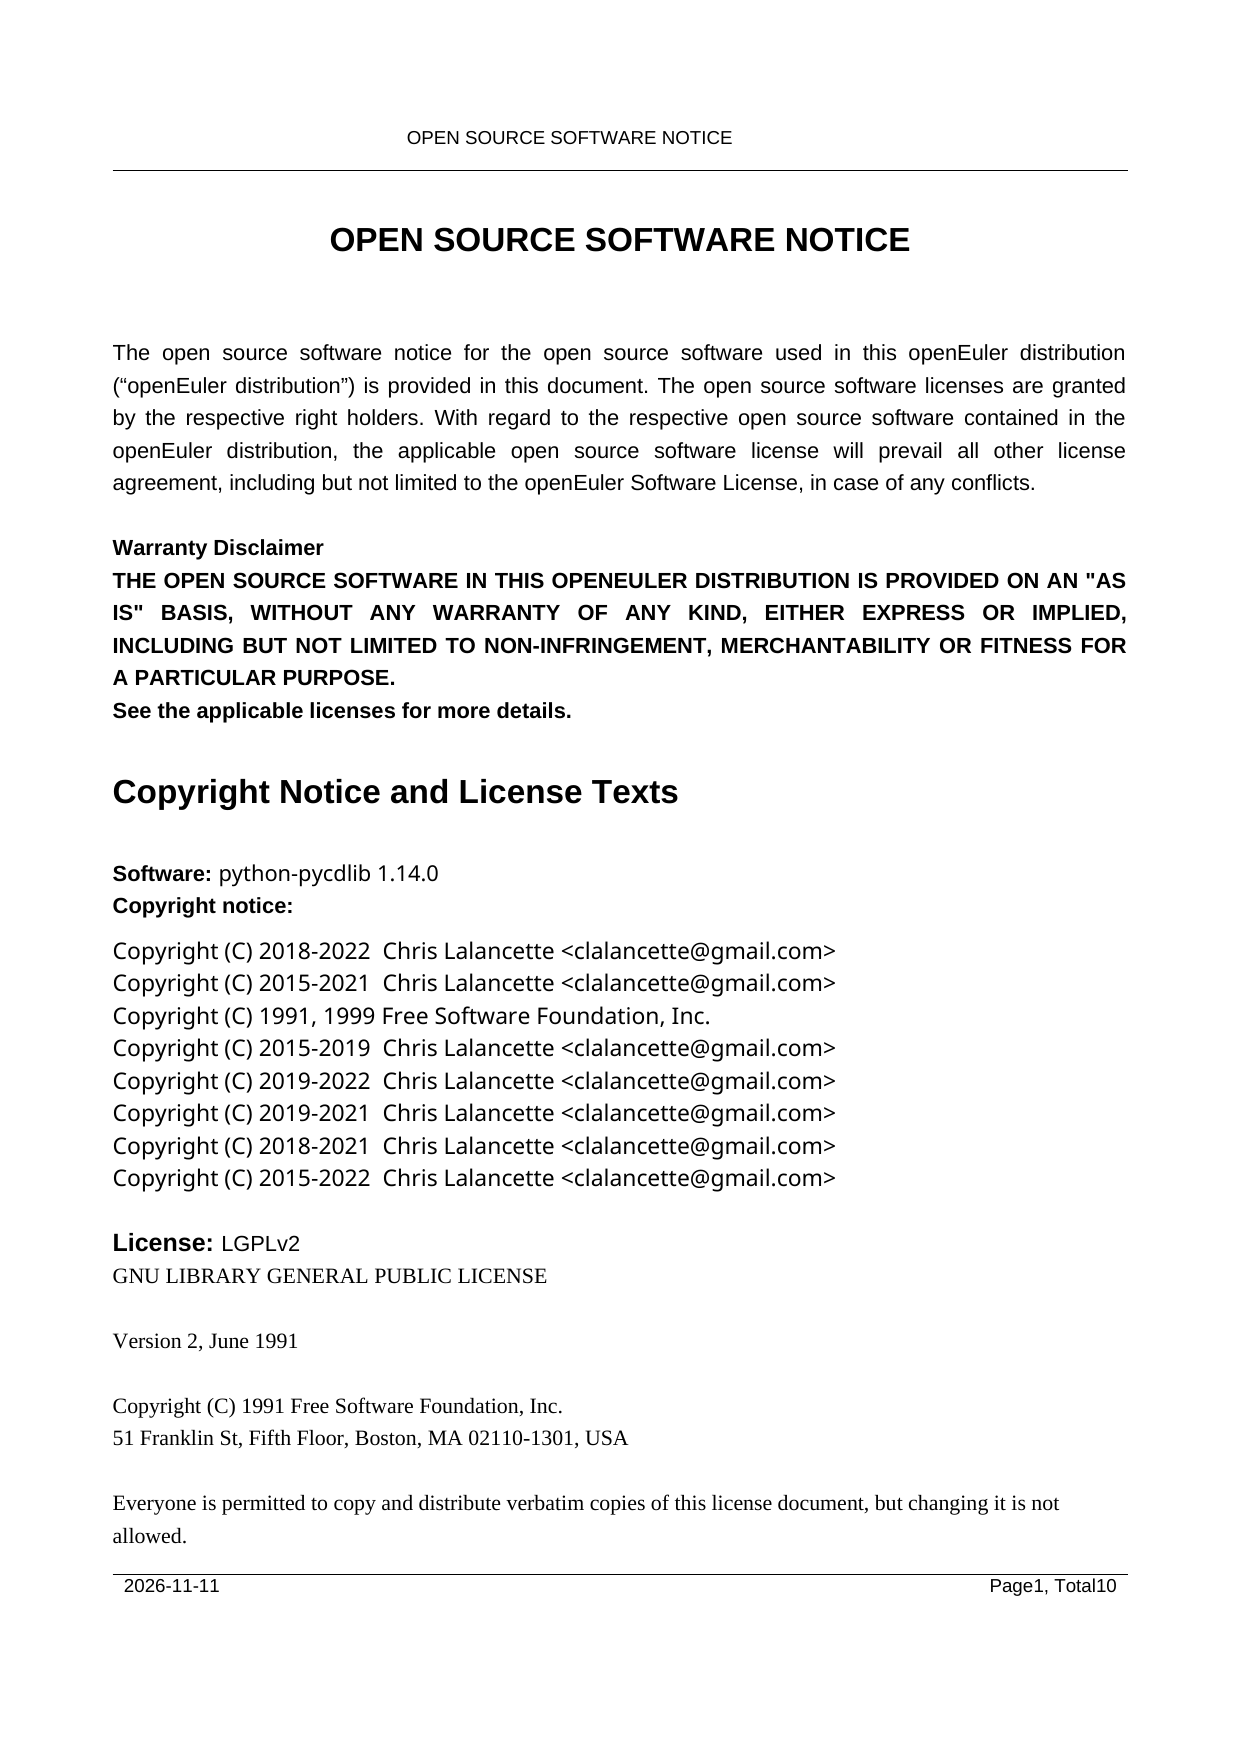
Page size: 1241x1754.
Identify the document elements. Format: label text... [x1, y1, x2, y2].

text Warranty Disclaimer [112, 531, 1128, 564]
text The open source software notice for the open source software used in this openEuler distribution (“openEuler distribution”) is provided in this document. The open source software licenses are granted by the respective right holders. With regard to the respective open source software contained in the openEuler distribution, the applicable open source software license will prevail all other license agreement, including but not limited to the openEuler Software License, in case of any conflicts. [112, 336, 1128, 499]
text License: LGPLv2 [112, 1226, 1128, 1259]
text OPEN SOURCE SOFTWARE NOTICE [112, 206, 1128, 271]
text Copyright notice: [112, 889, 1128, 921]
title Software: python-pycdlib 1.14.0 [112, 856, 1128, 889]
text Copyright Notice and License Texts [112, 759, 1128, 824]
text Copyright (C) 2018-2022 Chris Lalancette <clalancette@gmail.com> Copyright (C) 2015-2021 Chris Lalancette <clalancette@gmail.com> Copyright (C) 1991, 1999 Free Software Foundation, Inc. Copyright (C) 2015-2019 Chris Lalancette <clalancette@gmail.com> Copyright (C) 2019-2022 Chris Lalancette <clalancette@gmail.com> Copyright (C) 2019-2021 Chris Lalancette <clalancette@gmail.com> Copyright (C) 2018-2021 Chris Lalancette <clalancette@gmail.com> Copyright (C) 2015-2022 Chris Lalancette <clalancette@gmail.com> [112, 934, 1128, 1226]
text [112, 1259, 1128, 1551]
text THE OPEN SOURCE SOFTWARE IN THIS OPENEULER DISTRIBUTION IS PROVIDED ON AN "AS IS" BASIS, WITHOUT ANY WARRANTY OF ANY KIND, EITHER EXPRESS OR IMPLIED, INCLUDING BUT NOT LIMITED TO NON-INFRINGEMENT, MERCHANTABILITY OR FITNESS FOR A PARTICULAR PURPOSE. See the applicable licenses for more details. [112, 564, 1128, 726]
